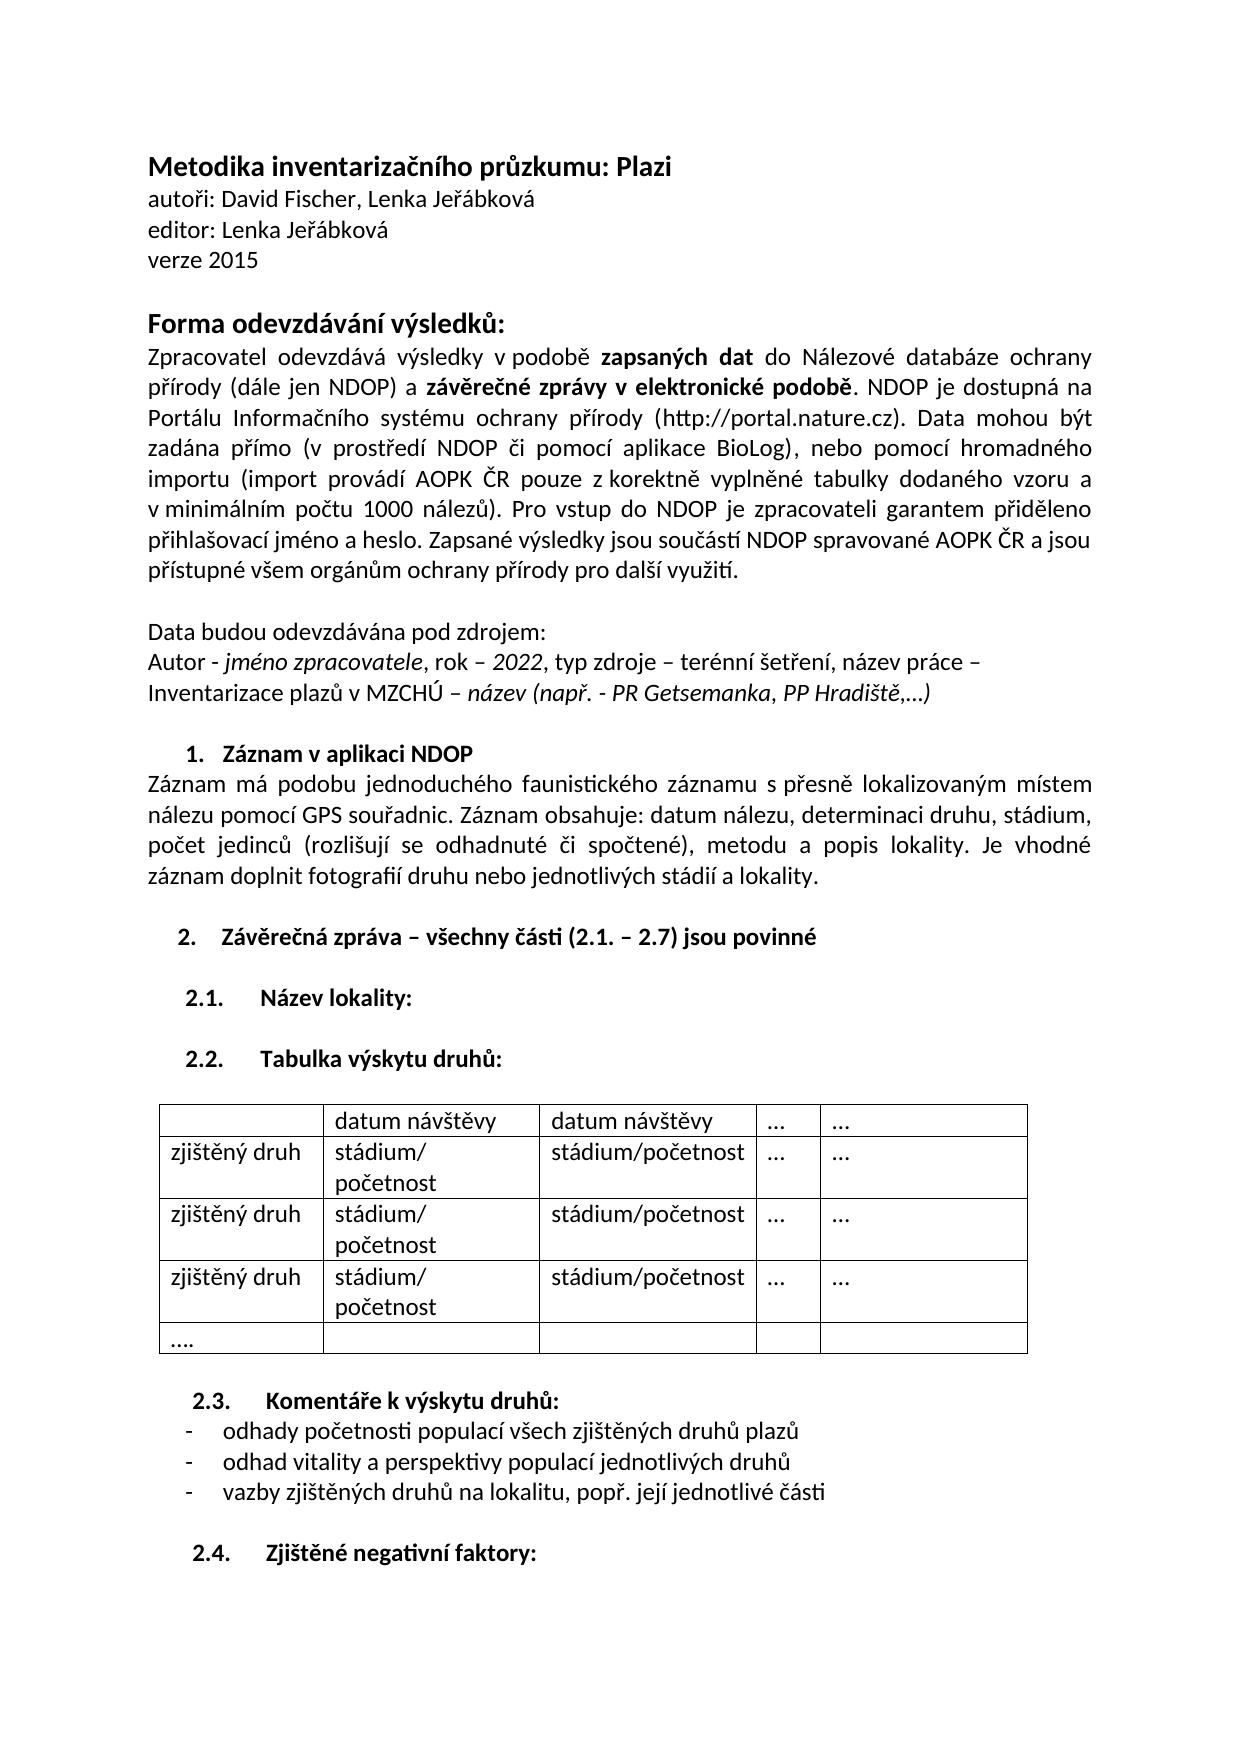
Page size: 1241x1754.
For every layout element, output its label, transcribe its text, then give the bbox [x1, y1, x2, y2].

list odhady početnosti populací všech zjištěných druhů plazů [185, 1415, 1093, 1446]
table_cell stádium/početnost [540, 1137, 756, 1198]
table_cell …. [160, 1323, 323, 1353]
table_cell … [821, 1137, 1027, 1198]
text Autor - jméno zpracovatele, rok – 2022, typ zdroje – terénní šetření, název práce – Inventarizace plazů v MZCHÚ – název (např. - PR Getsemanka, PP Hradiště,…) [148, 646, 1093, 707]
table_cell stádium/početnost [324, 1199, 539, 1260]
text Forma odevzdávání výsledků: [148, 305, 1093, 341]
list Závěrečná zpráva – všechny části (2.1. – 2.7) jsou povinné [177, 921, 1093, 951]
table_header datum návštěvy [324, 1105, 539, 1136]
table_cell zjištěný druh [160, 1261, 323, 1322]
text Zpracovatel odevzdává výsledky v podobě zapsaných dat do Nálezové databáze ochrany přírody (dále jen NDOP) a závěrečné zprávy v elektronické podobě. NDOP je dostupná na Portálu Informačního systému ochrany přírody (http://portal.nature.cz). Data mohou být zadána přímo (v prostředí NDOP či pomocí aplikace BioLog), nebo pomocí hromadného importu (import provádí AOPK ČR pouze z korektně vyplněné tabulky dodaného vzoru a v minimálním počtu 1000 nálezů). Pro vstup do NDOP je zpracovateli garantem přiděleno přihlašovací jméno a heslo. Zapsané výsledky jsou součástí NDOP spravované AOPK ČR a jsou přístupné všem orgánům ochrany přírody pro další využití. [148, 341, 1093, 585]
list vazby zjištěných druhů na lokalitu, popř. její jednotlivé části [185, 1476, 1093, 1507]
text Data budou odevzdávána pod zdrojem: [148, 616, 1093, 646]
text Záznam má podobu jednoduchého faunistického záznamu s přesně lokalizovaným místem nálezu pomocí GPS souřadnic. Záznam obsahuje: datum nálezu, determinaci druhu, stádium, počet jedinců (rozlišují se odhadnuté či spočtené), metodu a popis lokality. Je vhodné záznam doplnit fotografií druhu nebo jednotlivých stádií a lokality. [148, 768, 1093, 890]
table_header … [757, 1105, 820, 1136]
table_cell … [821, 1261, 1027, 1322]
list Název lokality: [185, 982, 1093, 1012]
subtitle Metodika inventarizačního průzkumu: Plazi [148, 148, 1039, 183]
table_cell [821, 1323, 1027, 1353]
table_cell … [757, 1199, 820, 1260]
list Záznam v aplikaci NDOP [185, 738, 1093, 768]
table_cell stádium/početnost [540, 1199, 756, 1260]
table_cell stádium/početnost [324, 1261, 539, 1322]
table_cell [324, 1323, 539, 1353]
table_cell [540, 1323, 756, 1353]
table_cell stádium/početnost [540, 1261, 756, 1322]
table_cell zjištěný druh [160, 1137, 323, 1198]
text autoři: David Fischer, Lenka Jeřábková [148, 183, 1093, 214]
text verze 2015 [148, 244, 1093, 275]
table_cell [757, 1323, 820, 1353]
table_header datum návštěvy [540, 1105, 756, 1136]
table_header [160, 1105, 323, 1136]
table_cell zjištěný druh [160, 1199, 323, 1260]
table_cell … [821, 1199, 1027, 1260]
list Komentáře k výskytu druhů: [192, 1385, 1093, 1415]
table_header … [821, 1105, 1027, 1136]
table_cell … [757, 1137, 820, 1198]
list odhad vitality a perspektivy populací jednotlivých druhů [185, 1446, 1093, 1476]
list Zjištěné negativní faktory: [192, 1537, 1093, 1568]
text editor: Lenka Jeřábková [148, 214, 1093, 244]
table_cell … [757, 1261, 820, 1322]
table_cell stádium/početnost [324, 1137, 539, 1198]
list Tabulka výskytu druhů: [185, 1043, 1093, 1073]
